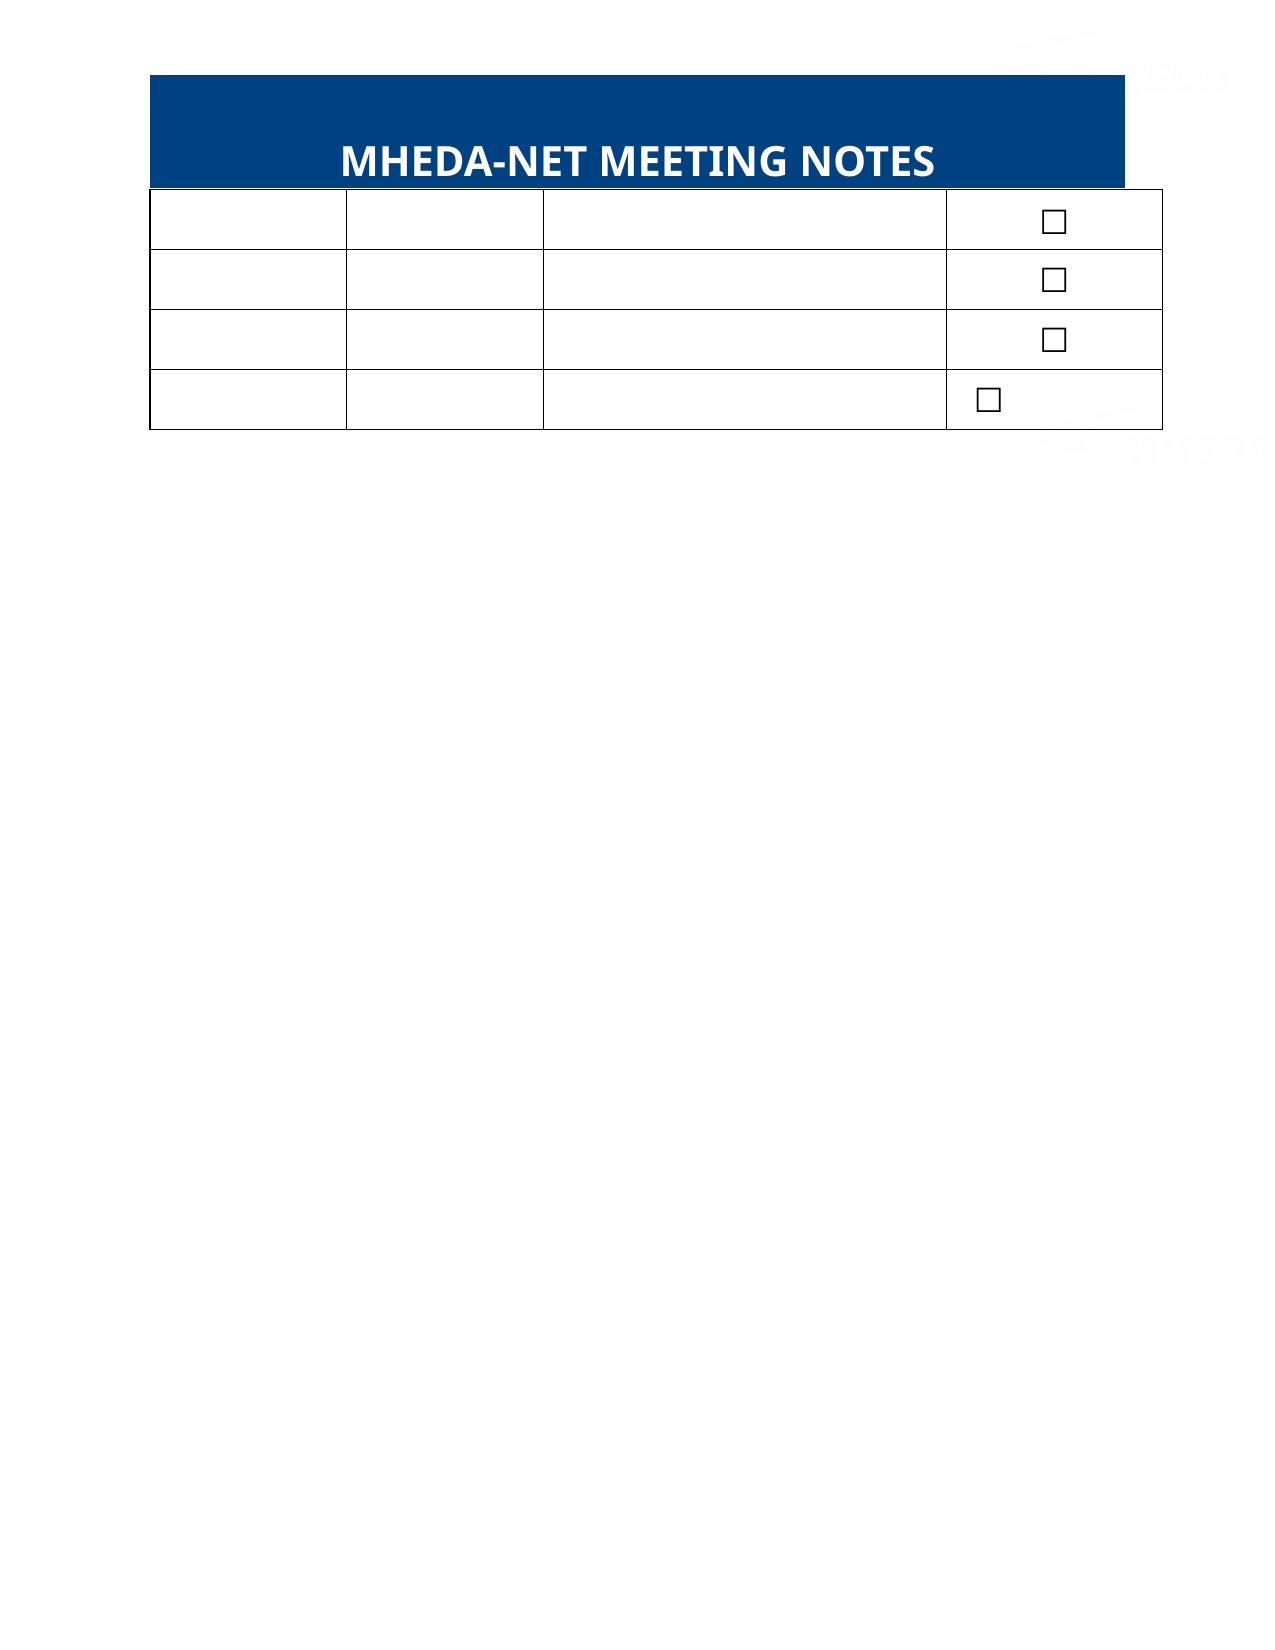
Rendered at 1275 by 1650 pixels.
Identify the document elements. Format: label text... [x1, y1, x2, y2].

table_cell [151, 310, 346, 368]
table_cell [347, 190, 543, 248]
picture [987, 31, 1232, 94]
picture [1038, 405, 1275, 467]
table_cell [347, 250, 543, 308]
table_cell [151, 250, 346, 308]
table_cell [347, 310, 543, 368]
table_cell [347, 370, 543, 428]
table_cell [544, 250, 946, 308]
table_cell [151, 190, 346, 248]
table_cell [544, 310, 946, 368]
table_cell ☐ [947, 370, 1162, 428]
table_cell [151, 370, 346, 428]
table_cell [544, 370, 946, 428]
table_cell [544, 190, 946, 248]
